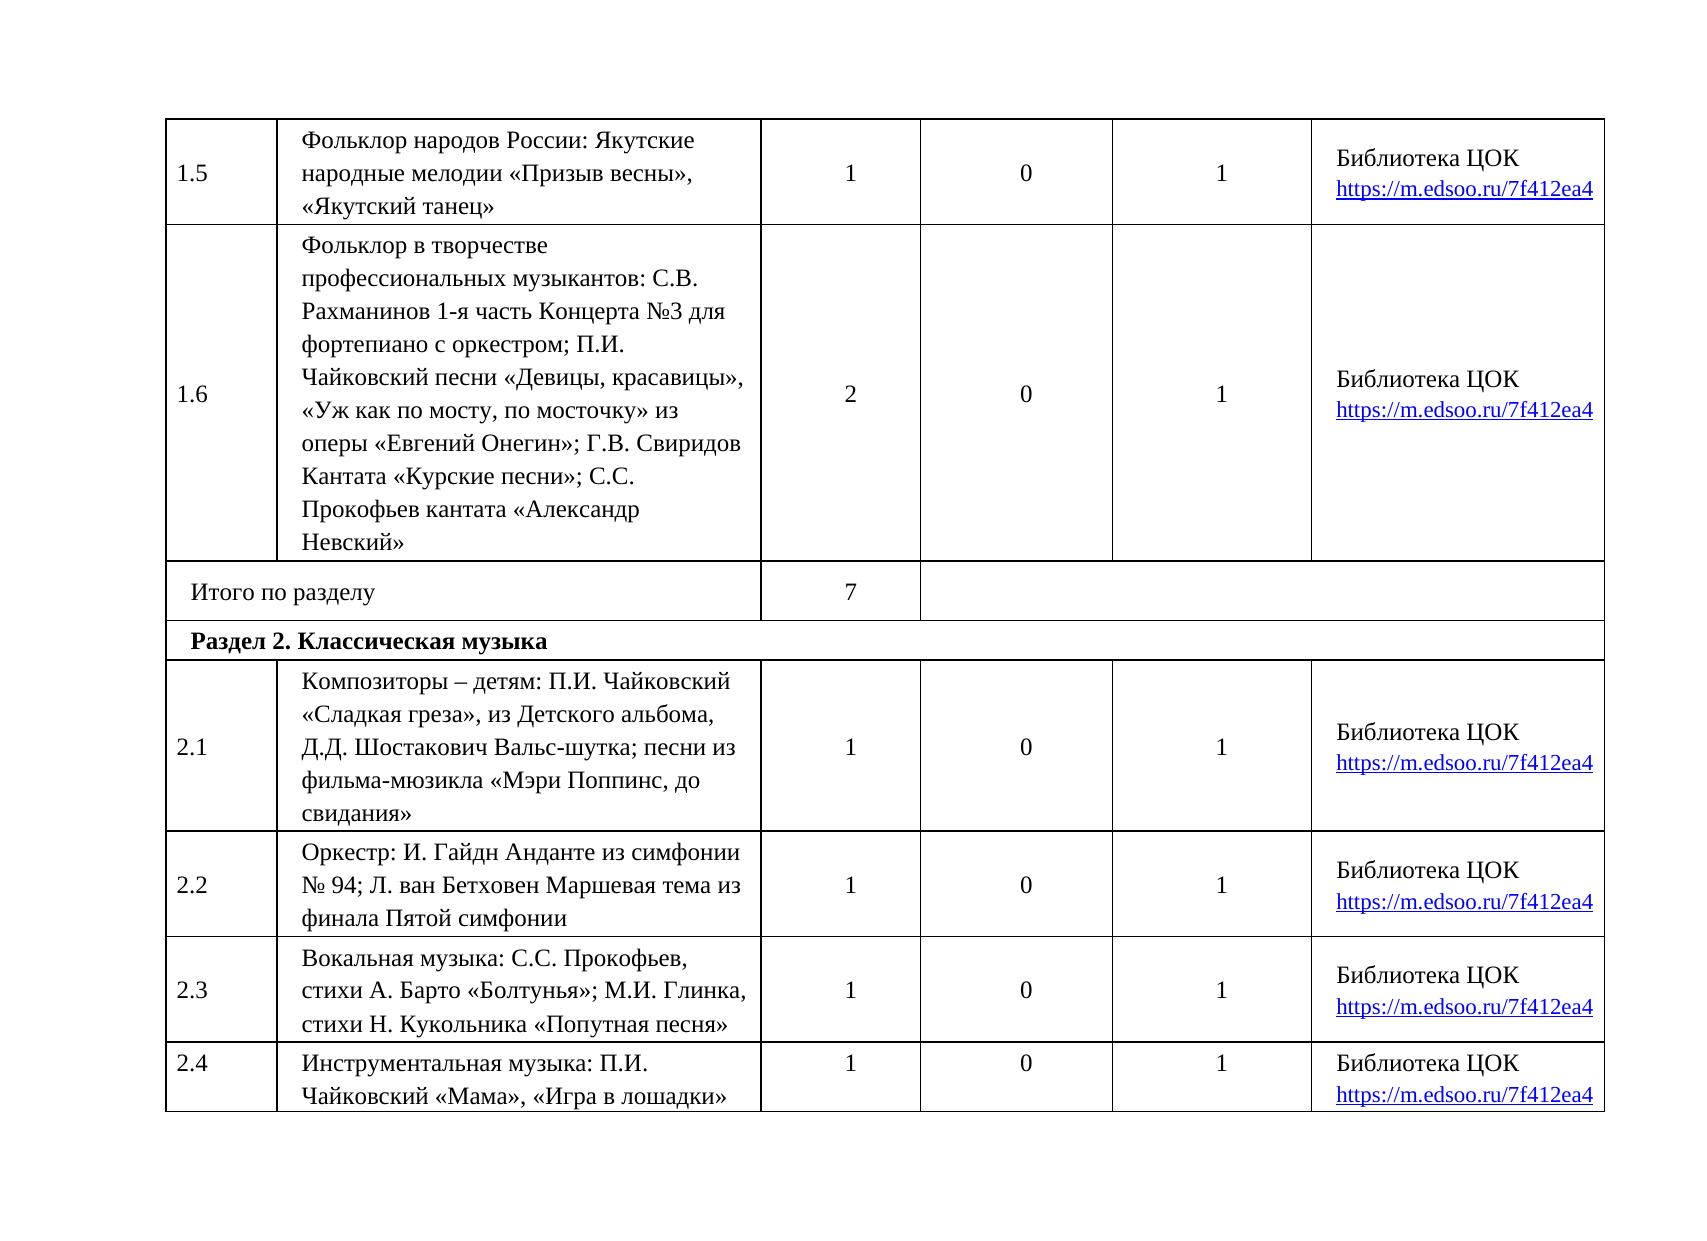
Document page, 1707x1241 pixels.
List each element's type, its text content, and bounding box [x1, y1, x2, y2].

table_cell 1 [762, 832, 920, 936]
table_cell 2.2 [167, 832, 276, 936]
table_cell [1312, 1043, 1604, 1111]
table_cell Композиторы – детям: П.И. Чайковский «Сладкая греза», из Детского альбома, Д.Д. Шостакович Вальс-шутка; песни из фильма-мюзикла «Мэри Поппинс, до свидания» [278, 661, 760, 830]
table_cell 1 [1113, 1043, 1311, 1111]
table_cell Раздел 2. Классическая музыка [167, 621, 1604, 659]
table_cell 2.1 [167, 661, 276, 830]
table_cell 1 [1113, 937, 1311, 1041]
table_cell Библиотека ЦОК https://m.edsoo.ru/7f412ea4 [1312, 832, 1604, 936]
table_cell Фольклор в творчестве профессиональных музыкантов: С.В. Рахманинов 1-я часть Концерта №3 для фортепиано с оркестром; П.И. Чайковский песни «Девицы, красавицы», «Уж как по мосту, по мосточку» из оперы «Евгений Онегин»; Г.В. Свиридов Кантата «Курские песни»; С.С. Прокофьев кантата «Александр Невский» [278, 225, 760, 560]
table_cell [278, 1043, 760, 1111]
table_cell 1 [1113, 120, 1311, 223]
table_cell 0 [921, 1043, 1112, 1111]
table_cell 1.6 [167, 225, 276, 560]
table_cell 0 [921, 937, 1112, 1041]
table_cell Библиотека ЦОК https://m.edsoo.ru/7f412ea4 [1312, 661, 1604, 830]
table_cell 1.5 [167, 120, 276, 223]
table_cell 0 [921, 225, 1112, 560]
table_cell 2.3 [167, 937, 276, 1041]
table_cell Итого по разделу [167, 562, 760, 619]
table_cell 0 [921, 661, 1112, 830]
table_cell Оркестр: И. Гайдн Анданте из симфонии № 94; Л. ван Бетховен Маршевая тема из финала Пятой симфонии [278, 832, 760, 936]
table_cell 2.4 [167, 1043, 276, 1111]
table_cell 1 [762, 937, 920, 1041]
table_cell 1 [762, 661, 920, 830]
table_cell Фольклор народов России: Якутские народные мелодии «Призыв весны», «Якутский танец» [278, 120, 760, 223]
table_cell Вокальная музыка: С.С. Прокофьев, стихи А. Барто «Болтунья»; М.И. Глинка, стихи Н. Кукольника «Попутная песня» [278, 937, 760, 1041]
table_cell 1 [762, 120, 920, 223]
table_cell 1 [1113, 661, 1311, 830]
table_cell Библиотека ЦОК https://m.edsoo.ru/7f412ea4 [1312, 937, 1604, 1041]
table_cell [921, 562, 1604, 619]
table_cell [1312, 120, 1604, 223]
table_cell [1312, 225, 1604, 560]
table_cell 1 [762, 1043, 920, 1111]
table_cell 0 [921, 120, 1112, 223]
table_cell 7 [762, 562, 920, 619]
table_cell 1 [1113, 225, 1311, 560]
table_cell 2 [762, 225, 920, 560]
table_cell 0 [921, 832, 1112, 936]
table_cell 1 [1113, 832, 1311, 936]
